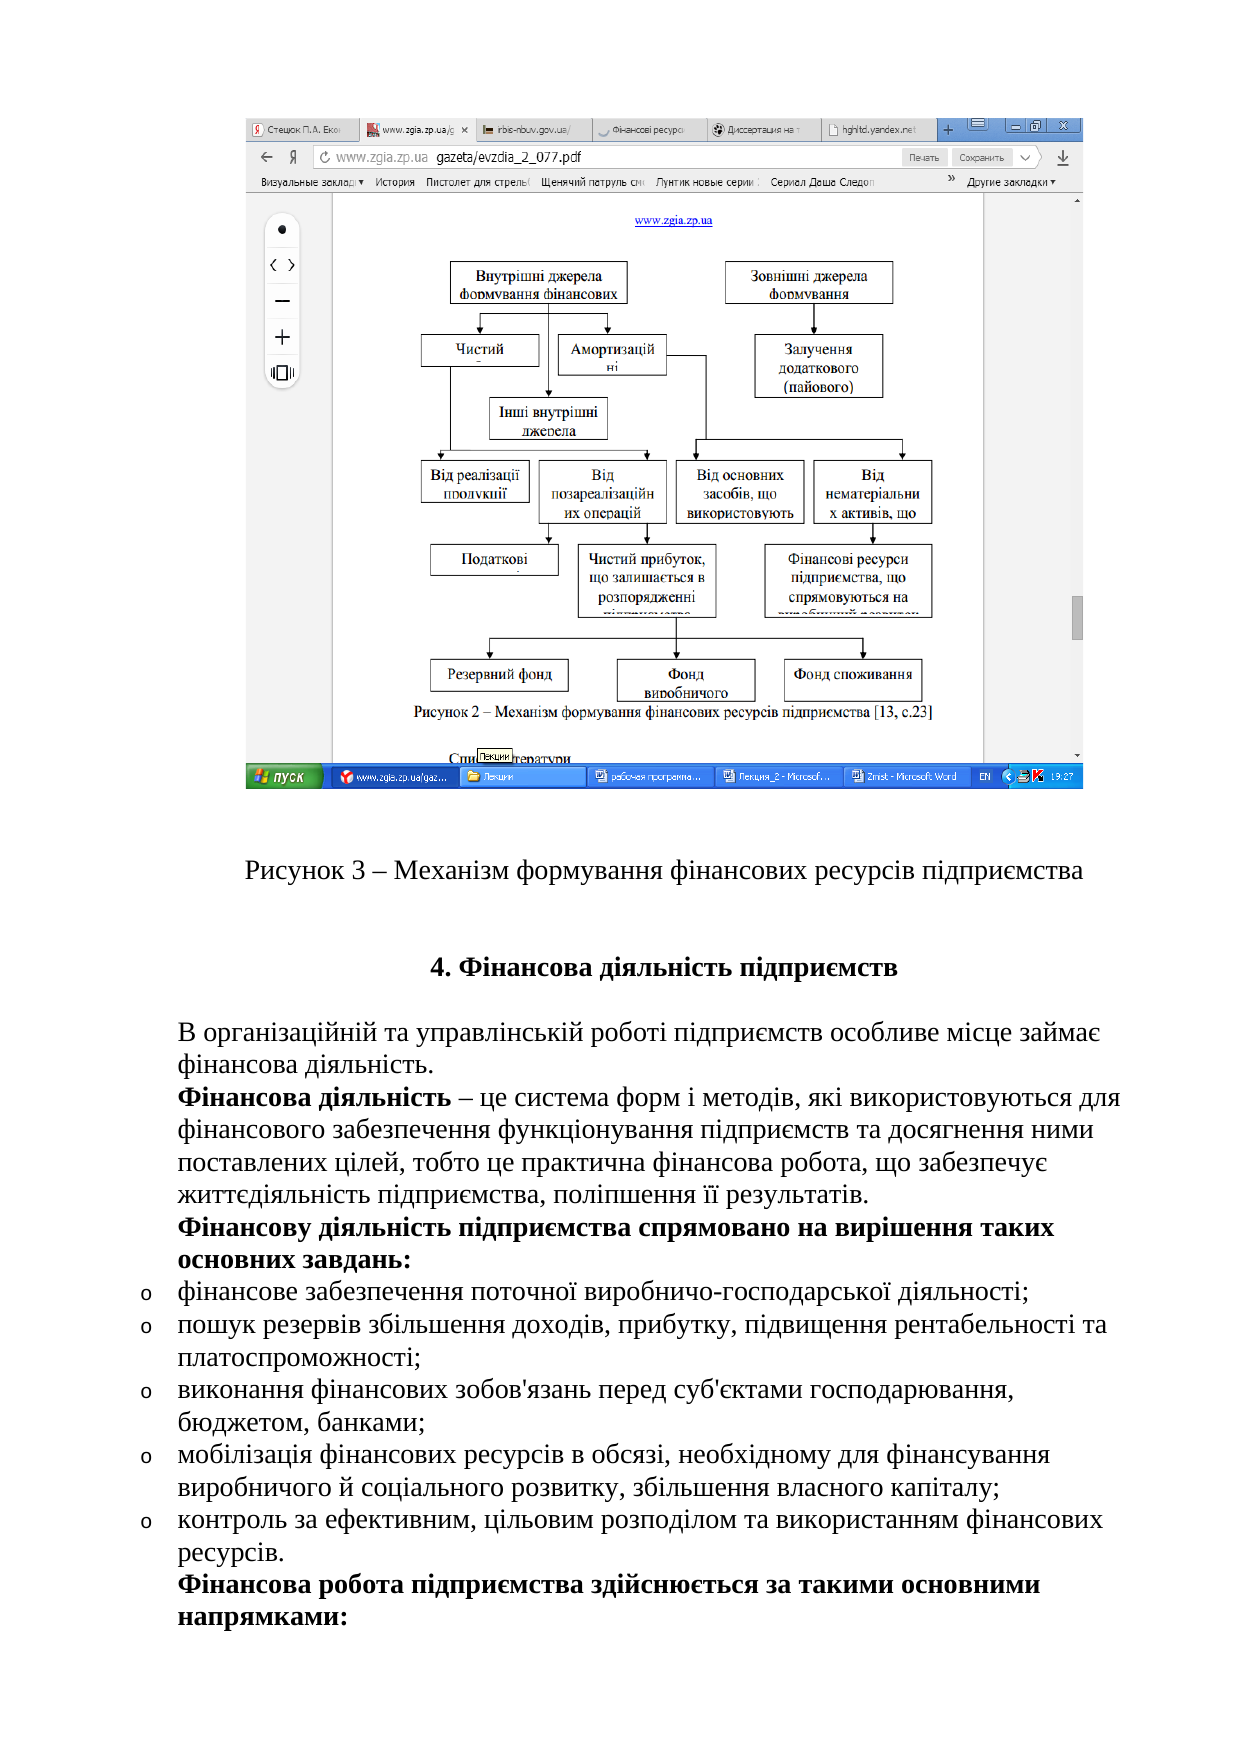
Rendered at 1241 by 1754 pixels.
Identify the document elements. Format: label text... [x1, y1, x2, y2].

list мобілізація фінансових ресурсів в обсязі, необхідному для фінансування виробничого й соціального розвитку, збільшення власного капіталу; [140, 1437, 1152, 1502]
list контроль за ефективним, цільовим розподілом та використанням фінансових ресурсів. [140, 1502, 1152, 1567]
picture [245, 118, 1084, 789]
list фінансове забезпечення поточної виробничо-господарської діяльності; [140, 1274, 1152, 1307]
text В організаційній та управлінській роботі підприємств особливе місце займає фінансова діяльність. [177, 1015, 1152, 1080]
list виконання фінансових зобов'язань перед суб'єктами господарювання, бюджетом, банками; [140, 1372, 1152, 1437]
text Фінансова робота підприємства здійснюється за такими основними напрямками: [177, 1567, 1152, 1632]
text Рисунок 3 – Механізм формування фінансових ресурсів підприємства [177, 853, 1152, 886]
list пошук резервів збільшення доходів, прибутку, підвищення рентабельності та платоспроможності; [140, 1307, 1152, 1372]
text 4. Фінансова діяльність підприємств [177, 950, 1152, 983]
text Фінансову діяльність підприємства спрямовано на вирішення таких основних завдань: [177, 1209, 1152, 1274]
text Фінансова діяльність – це система форм і методів, які використовуються для фінансового забезпечення функціонування підприємств та досягнення ними поставлених цілей, тобто це практична фінансова робота, що забезпечує життєдіяльність підприємства, поліпшення її результатів. [177, 1080, 1152, 1209]
